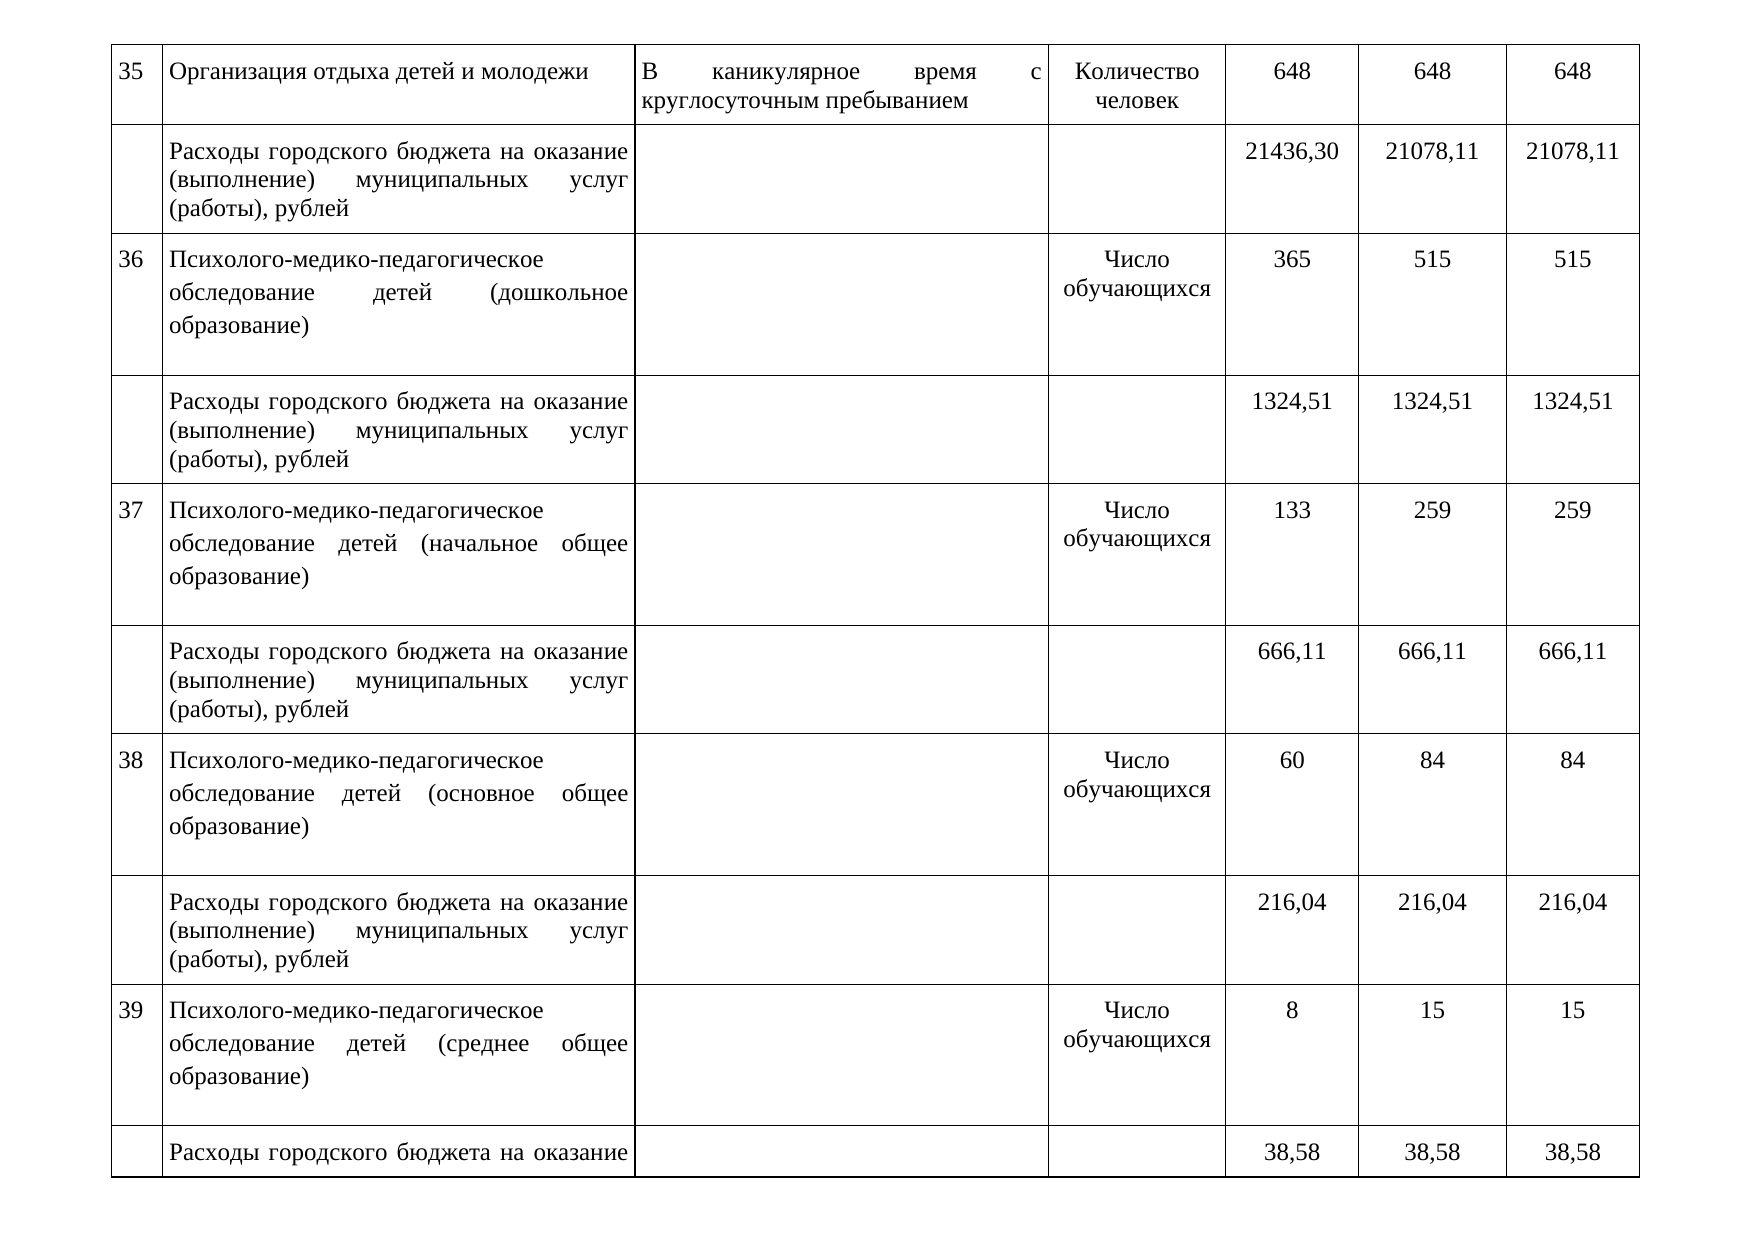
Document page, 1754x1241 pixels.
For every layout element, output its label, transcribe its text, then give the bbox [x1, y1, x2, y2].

table_cell 216,04 [1359, 876, 1506, 984]
table_cell [1049, 626, 1225, 733]
table_cell [1049, 876, 1225, 984]
table_cell [636, 484, 1048, 625]
table_cell [636, 985, 1048, 1125]
table_cell Число обучающихся [1049, 484, 1225, 625]
table_cell 666,11 [1507, 626, 1639, 733]
table_cell В каникулярное время с круглосуточным пребыванием [636, 45, 1048, 124]
table_cell Психолого-медико-педагогическое обследование детей (начальное общее образование) [163, 484, 634, 625]
table_cell [112, 376, 162, 483]
table_cell Расходы городского бюджета на оказание (выполнение) муниципальных услуг (работы), рублей [163, 376, 634, 483]
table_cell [163, 125, 634, 233]
table_cell Психолого-медико-педагогическое обследование детей (основное общее образование) [163, 734, 634, 875]
table_cell Психолого-медико-педагогическое обследование детей (дошкольное образование) [163, 234, 634, 374]
table_cell Организация отдыха детей и молодежи [163, 45, 634, 124]
table_cell Число обучающихся [1049, 985, 1225, 1125]
table_cell [1049, 1126, 1225, 1176]
table_cell [1049, 376, 1225, 483]
table_cell 8 [1226, 985, 1358, 1125]
table_cell 666,11 [1359, 626, 1506, 733]
table_cell 39 [112, 985, 162, 1125]
table_cell [636, 234, 1048, 374]
table_cell 37 [112, 484, 162, 625]
table_cell 1324,51 [1226, 376, 1358, 483]
table_cell Психолого-медико-педагогическое обследование детей (среднее общее образование) [163, 985, 634, 1125]
table_cell 216,04 [1226, 876, 1358, 984]
table_cell 259 [1359, 484, 1506, 625]
table_cell 38,58 [1507, 1126, 1639, 1176]
table_cell 515 [1359, 234, 1506, 374]
table_cell 259 [1507, 484, 1639, 625]
table_cell [112, 876, 162, 984]
table_cell [636, 376, 1048, 483]
table_cell 36 [112, 234, 162, 374]
table_cell 648 [1226, 45, 1358, 124]
table_cell 60 [1226, 734, 1358, 875]
table_cell 38,58 [1359, 1126, 1506, 1176]
table_cell Расходы городского бюджета на оказание (выполнение) муниципальных услуг (работы), рублей [163, 626, 634, 733]
table_cell 35 [112, 45, 162, 124]
table_cell Количество человек [1049, 45, 1225, 124]
table_cell 15 [1359, 985, 1506, 1125]
table_cell [636, 125, 1048, 233]
table_cell 38,58 [1226, 1126, 1358, 1176]
table_cell [636, 1126, 1048, 1176]
table_cell 84 [1359, 734, 1506, 875]
table_cell 1324,51 [1359, 376, 1506, 483]
table_cell 21436,30 [1226, 125, 1358, 233]
table_cell 648 [1507, 45, 1639, 124]
table_cell [112, 1126, 162, 1176]
table_cell 648 [1359, 45, 1506, 124]
table_cell [636, 626, 1048, 733]
table_cell 133 [1226, 484, 1358, 625]
table_cell 216,04 [1507, 876, 1639, 984]
table_cell 21078,11 [1359, 125, 1506, 233]
table_cell [636, 876, 1048, 984]
table_cell [636, 734, 1048, 875]
table_cell 666,11 [1226, 626, 1358, 733]
table_cell 15 [1507, 985, 1639, 1125]
table_cell 21078,11 [1507, 125, 1639, 233]
table_cell 515 [1507, 234, 1639, 374]
table_cell Число обучающихся [1049, 234, 1225, 374]
table_cell 365 [1226, 234, 1358, 374]
table_cell [1049, 125, 1225, 233]
table_cell 38 [112, 734, 162, 875]
table_cell Расходы городского бюджета на оказание (выполнение) муниципальных услуг (работы), рублей [163, 876, 634, 984]
table_cell Число обучающихся [1049, 734, 1225, 875]
table_cell 84 [1507, 734, 1639, 875]
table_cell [163, 1126, 634, 1176]
table_cell [112, 125, 162, 233]
table_cell [112, 626, 162, 733]
table_cell 1324,51 [1507, 376, 1639, 483]
